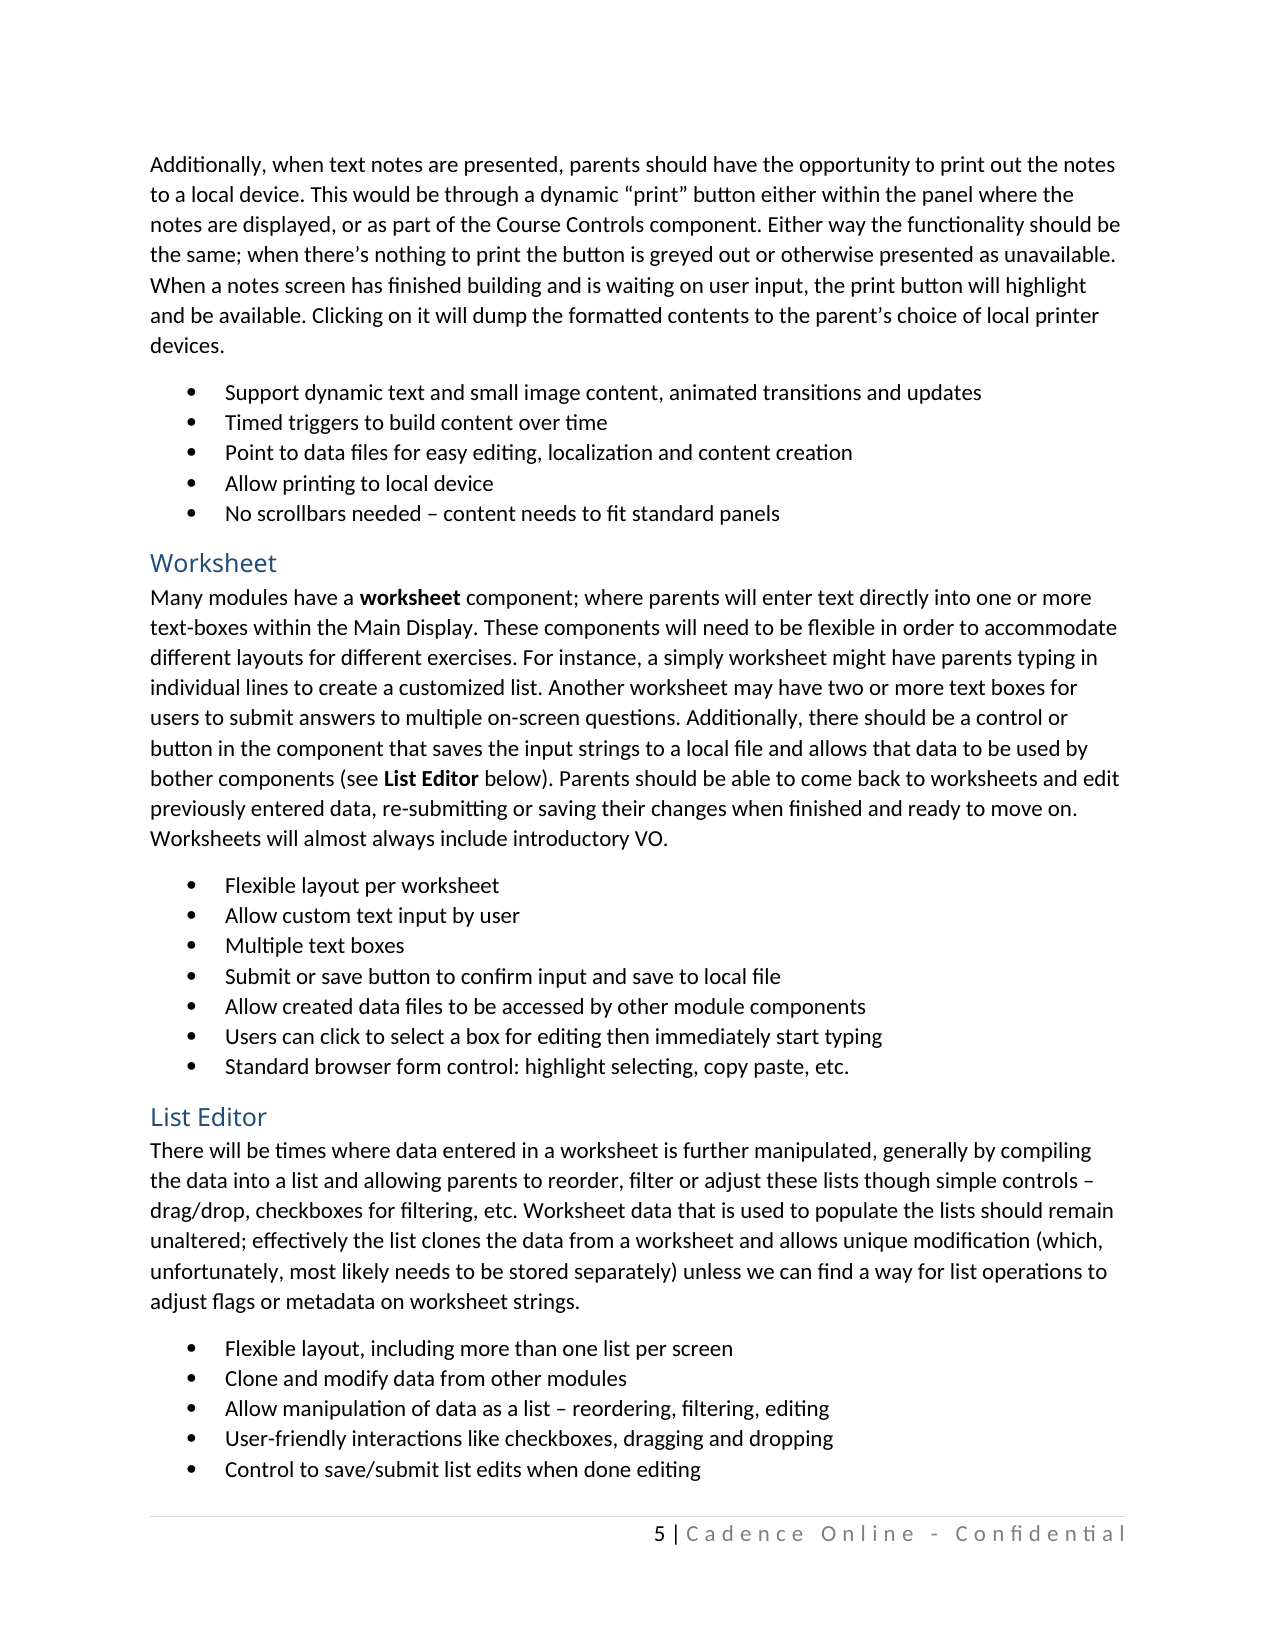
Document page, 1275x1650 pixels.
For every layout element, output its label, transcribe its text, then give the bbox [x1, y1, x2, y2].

list Allow printing to local device [187, 469, 1125, 497]
text Additionally, when text notes are presented, parents should have the opportunity to print out the notes to a local device. This would be through a dynamic “print” button either within the panel where the notes are displayed, or as part of the Course Controls component. Either way the functionality should be the same; when there’s nothing to print the button is greyed out or otherwise presented as unavailable. When a notes screen has finished building and is waiting on user input, the print button will highlight and be available. Clicking on it will dump the formatted contents to the parent’s choice of local printer devices. [150, 150, 1125, 359]
list User-friendly interactions like checkboxes, dragging and dropping [187, 1424, 1125, 1453]
list Submit or save button to confirm input and save to local file [187, 962, 1125, 990]
list Allow custom text input by user [187, 901, 1125, 929]
subtitle Worksheet [150, 546, 1125, 580]
list Support dynamic text and small image content, animated transitions and updates [187, 378, 1125, 406]
list Multiple text boxes [187, 932, 1125, 959]
list Point to data files for easy editing, localization and content creation [187, 438, 1125, 467]
subtitle List Editor [150, 1099, 1125, 1133]
list Clone and modify data from other modules [187, 1364, 1125, 1392]
list Allow created data files to be accessed by other module components [187, 992, 1125, 1020]
list Control to save/submit list edits when done editing [187, 1455, 1125, 1483]
text Many modules have a worksheet component; where parents will enter text directly into one or more text-boxes within the Main Display. These components will need to be flexible in order to accommodate different layouts for different exercises. For instance, a simply worksheet might have parents typing in individual lines to create a customized list. Another worksheet may have two or more text boxes for users to submit answers to multiple on-screen questions. Additionally, there should be a control or button in the component that saves the input strings to a local file and allows that data to be used by bother components (see List Editor below). Parents should be able to come back to worksheets and edit previously entered data, re-submitting or saving their changes when finished and ready to move on. Worksheets will almost always include introductory VO. [150, 583, 1125, 852]
list Standard browser form control: highlight selecting, copy paste, etc. [187, 1052, 1125, 1080]
list Allow manipulation of data as a list – reordering, filtering, editing [187, 1394, 1125, 1422]
list Flexible layout, including more than one list per screen [187, 1334, 1125, 1362]
list No scrollbars needed – content needs to fit standard panels [187, 499, 1125, 527]
list Users can click to select a box for editing then immediately start typing [187, 1022, 1125, 1050]
list Timed triggers to build content over time [187, 408, 1125, 436]
text There will be times where data entered in a worksheet is further manipulated, generally by compiling the data into a list and allowing parents to reorder, filter or adjust these lists though simple controls – drag/drop, checkboxes for filtering, etc. Worksheet data that is used to populate the lists should remain unaltered; effectively the list clones the data from a worksheet and allows unique modification (which, unfortunately, most likely needs to be stored separately) unless we can find a way for list operations to adjust flags or metadata on worksheet strings. [150, 1136, 1125, 1315]
list Flexible layout per worksheet [187, 871, 1125, 899]
